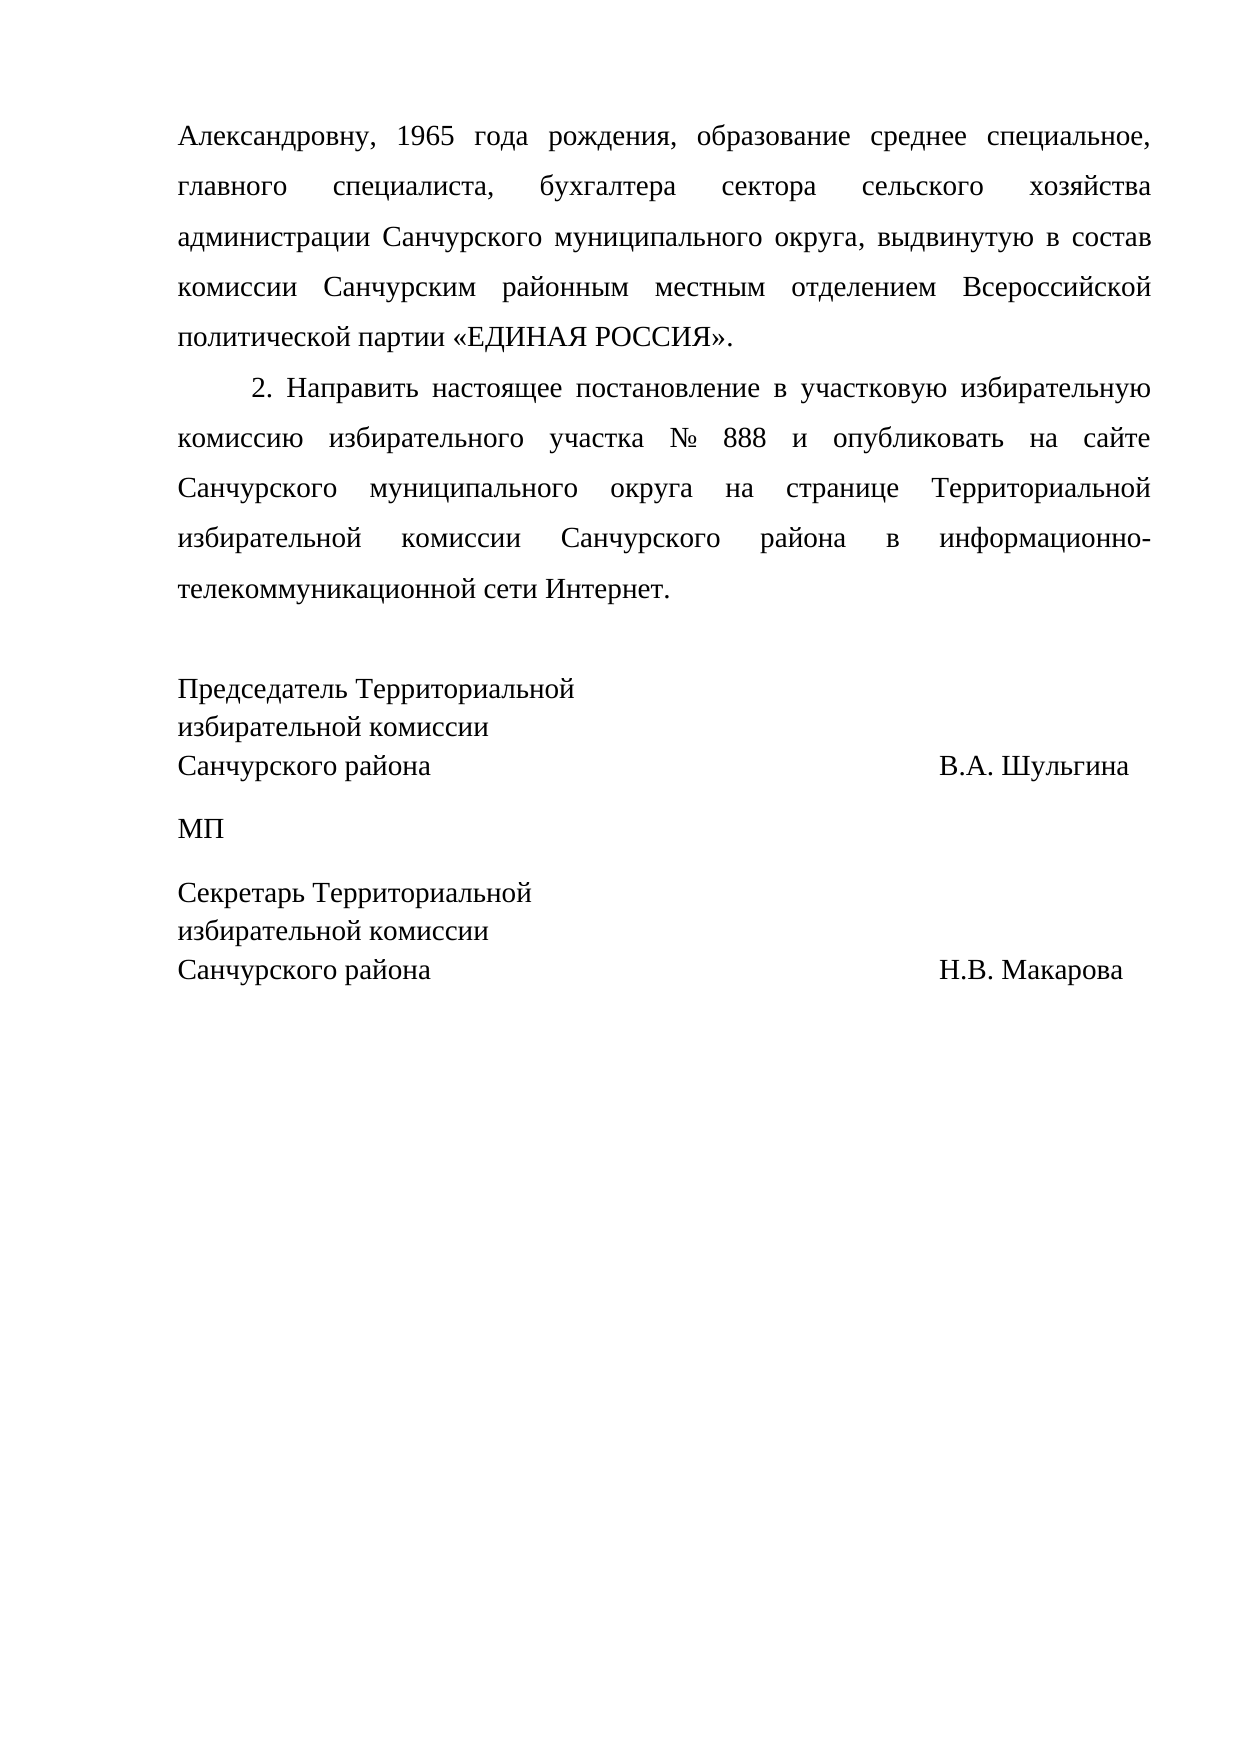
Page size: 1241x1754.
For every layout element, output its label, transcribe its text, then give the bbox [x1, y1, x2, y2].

text Санчурского района В.А. Шульгина [177, 748, 1152, 781]
text избирательной комиссии [177, 913, 1152, 947]
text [177, 118, 1152, 353]
text МП [177, 811, 1152, 845]
text избирательной комиссии [177, 709, 1152, 743]
text Секретарь Территориальной [177, 875, 1152, 908]
text Санчурского района Н.В. Макарова [177, 952, 1152, 986]
text 2. Направить настоящее постановление в участковую избирательную комиссию избирательного участка № 888 и опубликовать на сайте Санчурского муниципального округа на странице Территориальной избирательной комиссии Санчурского района в информационно-телекоммуникационной сети Интернет. [177, 370, 1152, 604]
text Председатель Территориальной [177, 671, 1152, 704]
